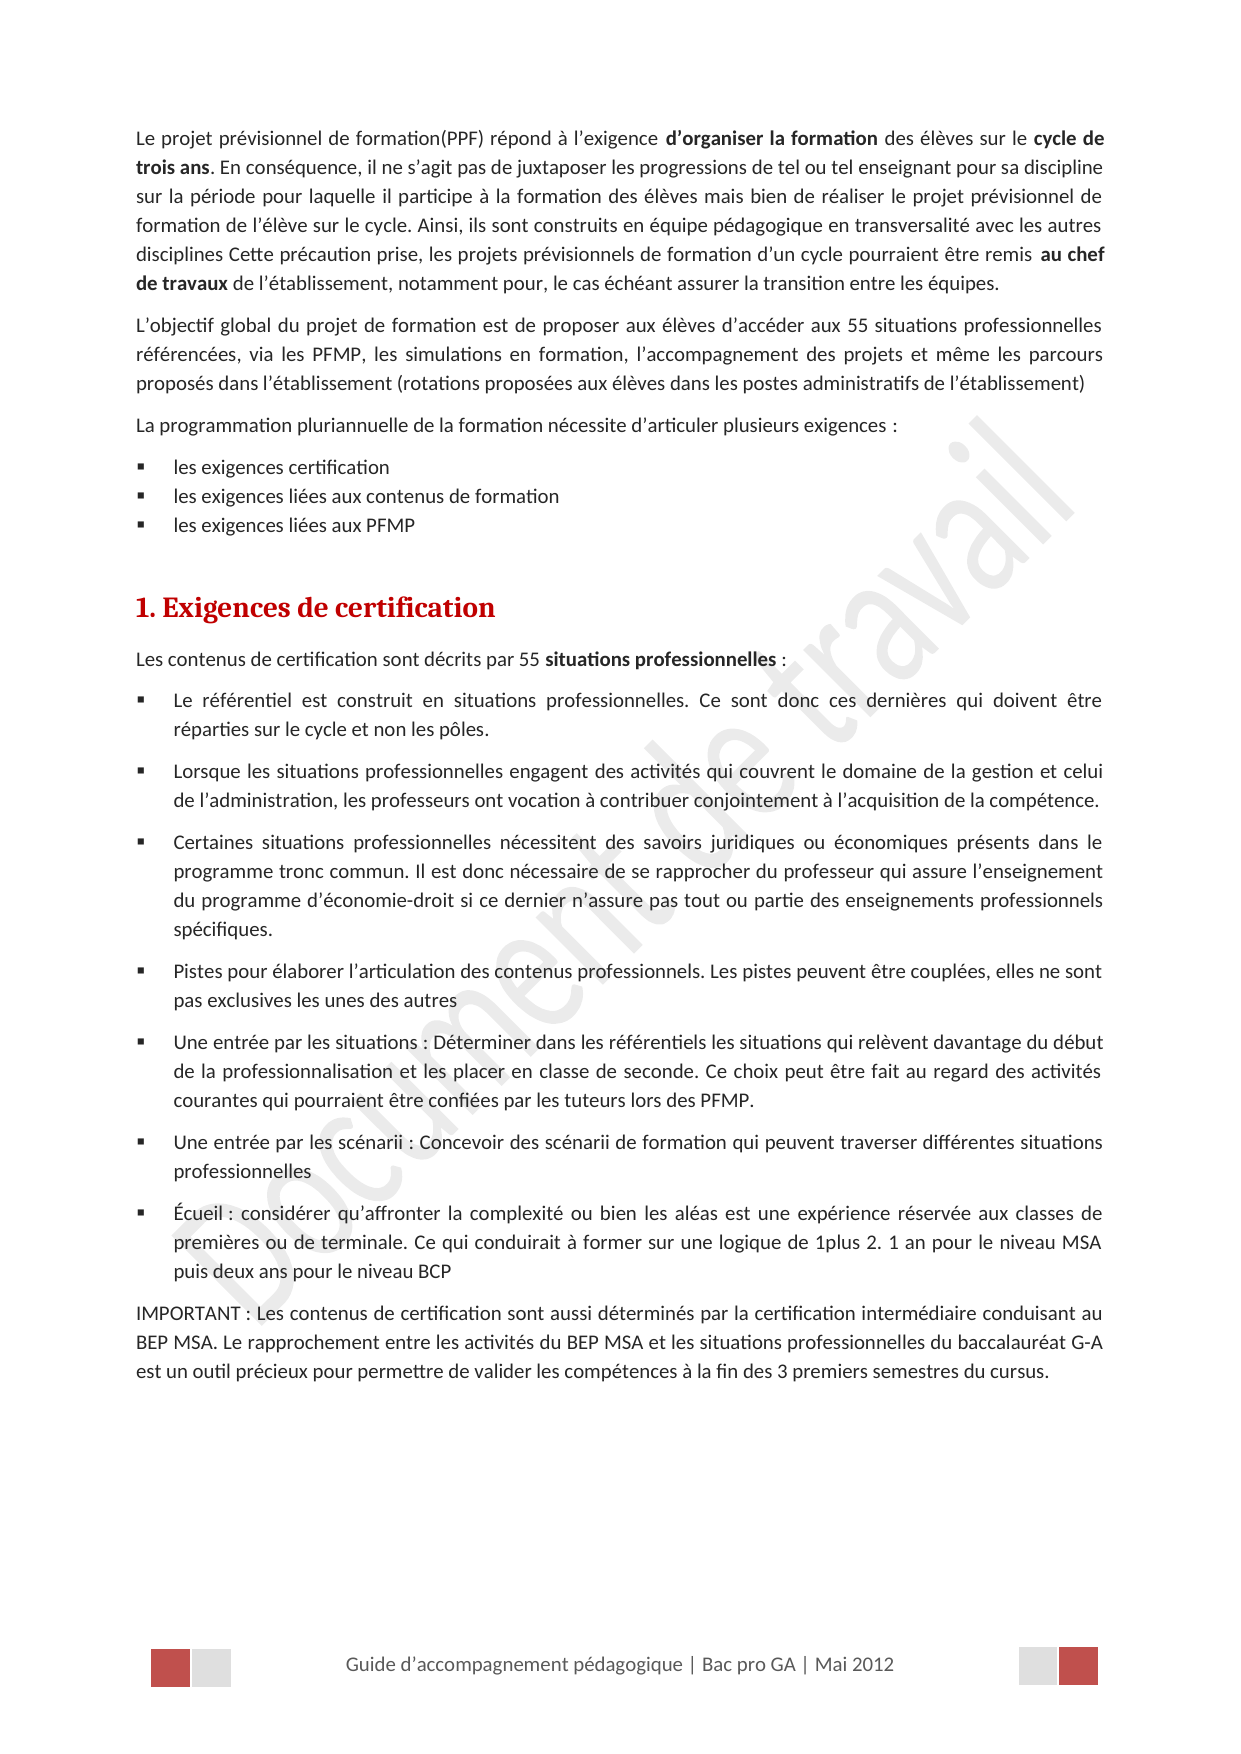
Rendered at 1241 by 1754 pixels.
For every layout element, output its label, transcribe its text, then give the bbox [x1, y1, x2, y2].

text Le projet prévisionnel de formation(PPF) répond à l’exigence d’organiser la formation des élèves sur le cycle de trois ans. En conséquence, il ne s’agit pas de juxtaposer les progressions de tel ou tel enseignant pour sa discipline sur la période pour laquelle il participe à la formation des élèves mais bien de réaliser le projet prévisionnel de formation de l’élève sur le cycle. Ainsi, ils sont construits en équipe pédagogique en transversalité avec les autres disciplines Cette précaution prise, les projets prévisionnels de formation d’un cycle pourraient être remis au chef de travaux de l’établissement, notamment pour, le cas échéant assurer la transition entre les équipes. [136, 125, 1104, 296]
text Une entrée par les situations : Déterminer dans les référentiels les situations qui relèvent davantage du début de la professionnalisation et les placer en classe de seconde. Ce choix peut être fait au regard des activités courantes qui pourraient être confiées par les tuteurs lors des PFMP. [136, 1029, 1104, 1113]
text Pistes pour élaborer l’articulation des contenus professionnels. Les pistes peuvent être couplées, elles ne sont pas exclusives les unes des autres [136, 958, 1104, 1013]
text Certaines situations professionnelles nécessitent des savoirs juridiques ou économiques présents dans le programme tronc commun. Il est donc nécessaire de se rapprocher du professeur qui assure l’enseignement du programme d’économie-droit si ce dernier n’assure pas tout ou partie des enseignements professionnels spécifiques. [136, 829, 1104, 942]
text Le référentiel est construit en situations professionnelles. Ce sont donc ces dernières qui doivent être réparties sur le cycle et non les pôles. [136, 687, 1104, 742]
text Lorsque les situations professionnelles engagent des activités qui couvrent le domaine de la gestion et celui de l’administration, les professeurs ont vocation à contribuer conjointement à l’acquisition de la compétence. [136, 758, 1104, 813]
text Les contenus de certification sont décrits par 55 situations professionnelles : [136, 646, 1104, 671]
text les exigences certification [136, 454, 1104, 479]
text Écueil : considérer qu’affronter la complexité ou bien les aléas est une expérience réservée aux classes de premières ou de terminale. Ce qui conduirait à former sur une logique de 1plus 2. 1 an pour le niveau MSA puis deux ans pour le niveau BCP [136, 1200, 1104, 1284]
text La programmation pluriannuelle de la formation nécessite d’articuler plusieurs exigences : [136, 412, 1104, 438]
text les exigences liées aux contenus de formation [136, 483, 1104, 508]
text les exigences liées aux PFMP [136, 512, 1104, 538]
text Une entrée par les scénarii : Concevoir des scénarii de formation qui peuvent traverser différentes situations professionnelles [136, 1129, 1104, 1184]
text 1. Exigences de certification [136, 591, 1104, 625]
text L’objectif global du projet de formation est de proposer aux élèves d’accéder aux 55 situations professionnelles référencées, via les PFMP, les simulations en formation, l’accompagnement des projets et même les parcours proposés dans l’établissement (rotations proposées aux élèves dans les postes administratifs de l’établissement) [136, 312, 1104, 396]
text IMPORTANT : Les contenus de certification sont aussi déterminés par la certification intermédiaire conduisant au BEP MSA. Le rapprochement entre les activités du BEP MSA et les situations professionnelles du baccalauréat G-A est un outil précieux pour permettre de valider les compétences à la fin des 3 premiers semestres du cursus. [136, 1300, 1104, 1384]
